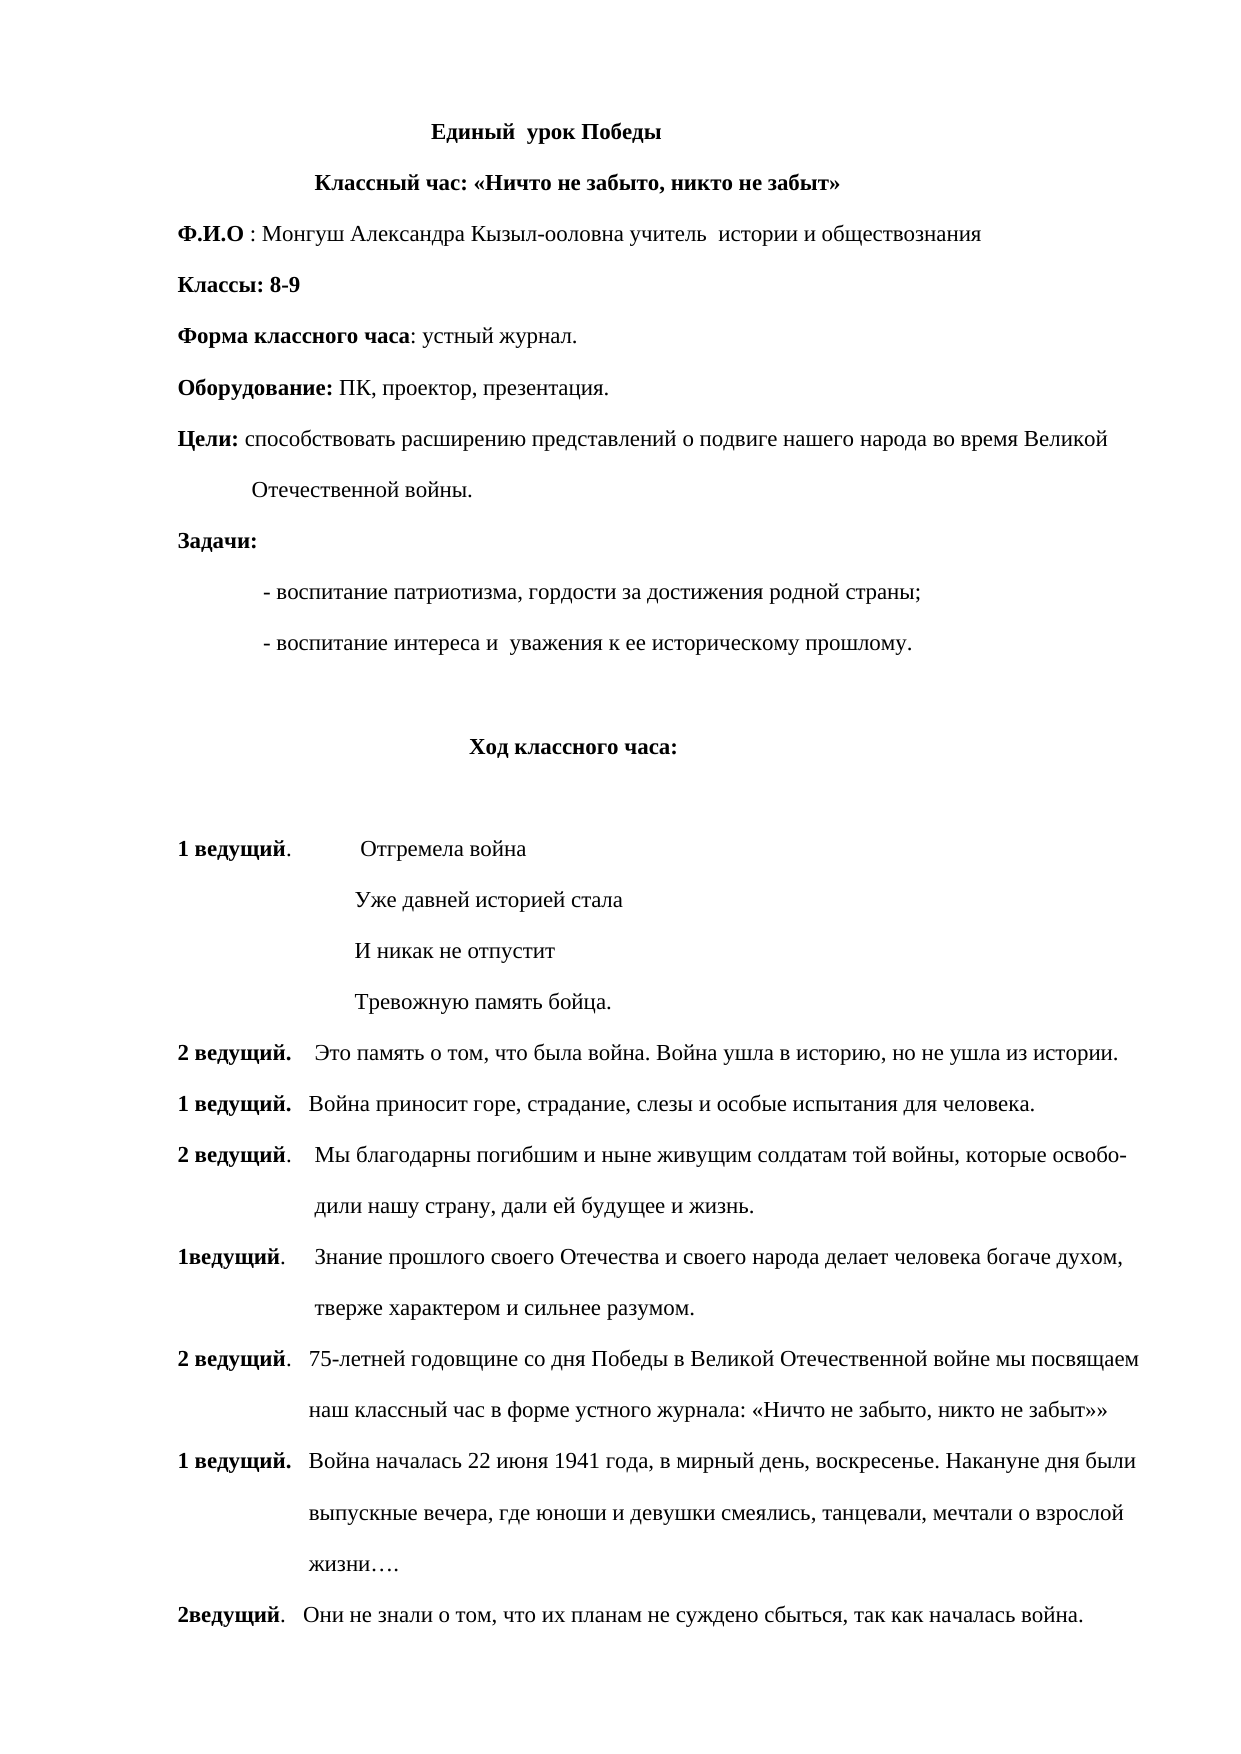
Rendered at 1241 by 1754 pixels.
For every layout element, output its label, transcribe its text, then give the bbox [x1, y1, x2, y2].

text Отечественной войны. [177, 476, 1152, 502]
text Ход классного часа: [177, 733, 1152, 759]
text Ф.И.О : Монгуш Александра Кызыл-ооловна учитель истории и обществознания [177, 221, 1152, 247]
text выпускные вечера, где юноши и девушки смеялись, танцевали, мечтали о взрослой [177, 1498, 1152, 1525]
text - воспитание патриотизма, гордости за достижения родной страны; [177, 578, 1152, 604]
text дили нашу страну, дали ей будущее и жизнь. [177, 1192, 1152, 1219]
text Оборудование: ПК, проектор, презентация. [177, 374, 1152, 400]
text Классный час: «Ничто не забыто, никто не забыт» [177, 169, 1152, 196]
text Тревожную память бойца. [177, 988, 1152, 1014]
text 2 ведущий. 75-летней годовщине со дня Победы в Великой Отечественной войне мы посвящаем [177, 1345, 1152, 1372]
text Задачи: [177, 527, 1152, 553]
text наш классный час в форме устного журнала: «Ничто не забыто, никто не забыт»» [177, 1396, 1152, 1423]
text 1ведущий. Знание прошлого своего Отечества и своего народа делает человека богаче духом, [177, 1243, 1152, 1270]
text 1 ведущий. Война началась 22 июня 1941 года, в мирный день, воскресенье. Накануне дня были [177, 1447, 1152, 1474]
text 1 ведущий. Война приносит горе, страдание, слезы и особые испытания для человека. [177, 1090, 1152, 1117]
text Цели: способствовать расширению представлений о подвиге нашего народа во время Великой [177, 425, 1152, 451]
text Единый урок Победы [177, 118, 1152, 144]
text - воспитание интереса и уважения к ее историческому прошлому. [177, 629, 1152, 655]
text И никак не отпустит [177, 937, 1152, 963]
text Уже давней историей стала [177, 886, 1152, 912]
text Классы: 8-9 [177, 272, 1152, 298]
text тверже характером и сильнее разумом. [177, 1294, 1152, 1321]
text 2 ведущий. Мы благодарны погибшим и ныне живущим солдатам той войны, которые освобо- [177, 1141, 1152, 1168]
text 2 ведущий. Это память о том, что была война. Война ушла в историю, но не ушла из истории. [177, 1039, 1152, 1066]
text жизни…. [177, 1549, 1152, 1576]
text Форма классного часа: устный журнал. [177, 323, 1152, 349]
text 2ведущий. Они не знали о том, что их планам не суждено сбыться, так как началась война. [177, 1601, 1152, 1627]
text 1 ведущий. Отгремела война [177, 835, 1152, 861]
